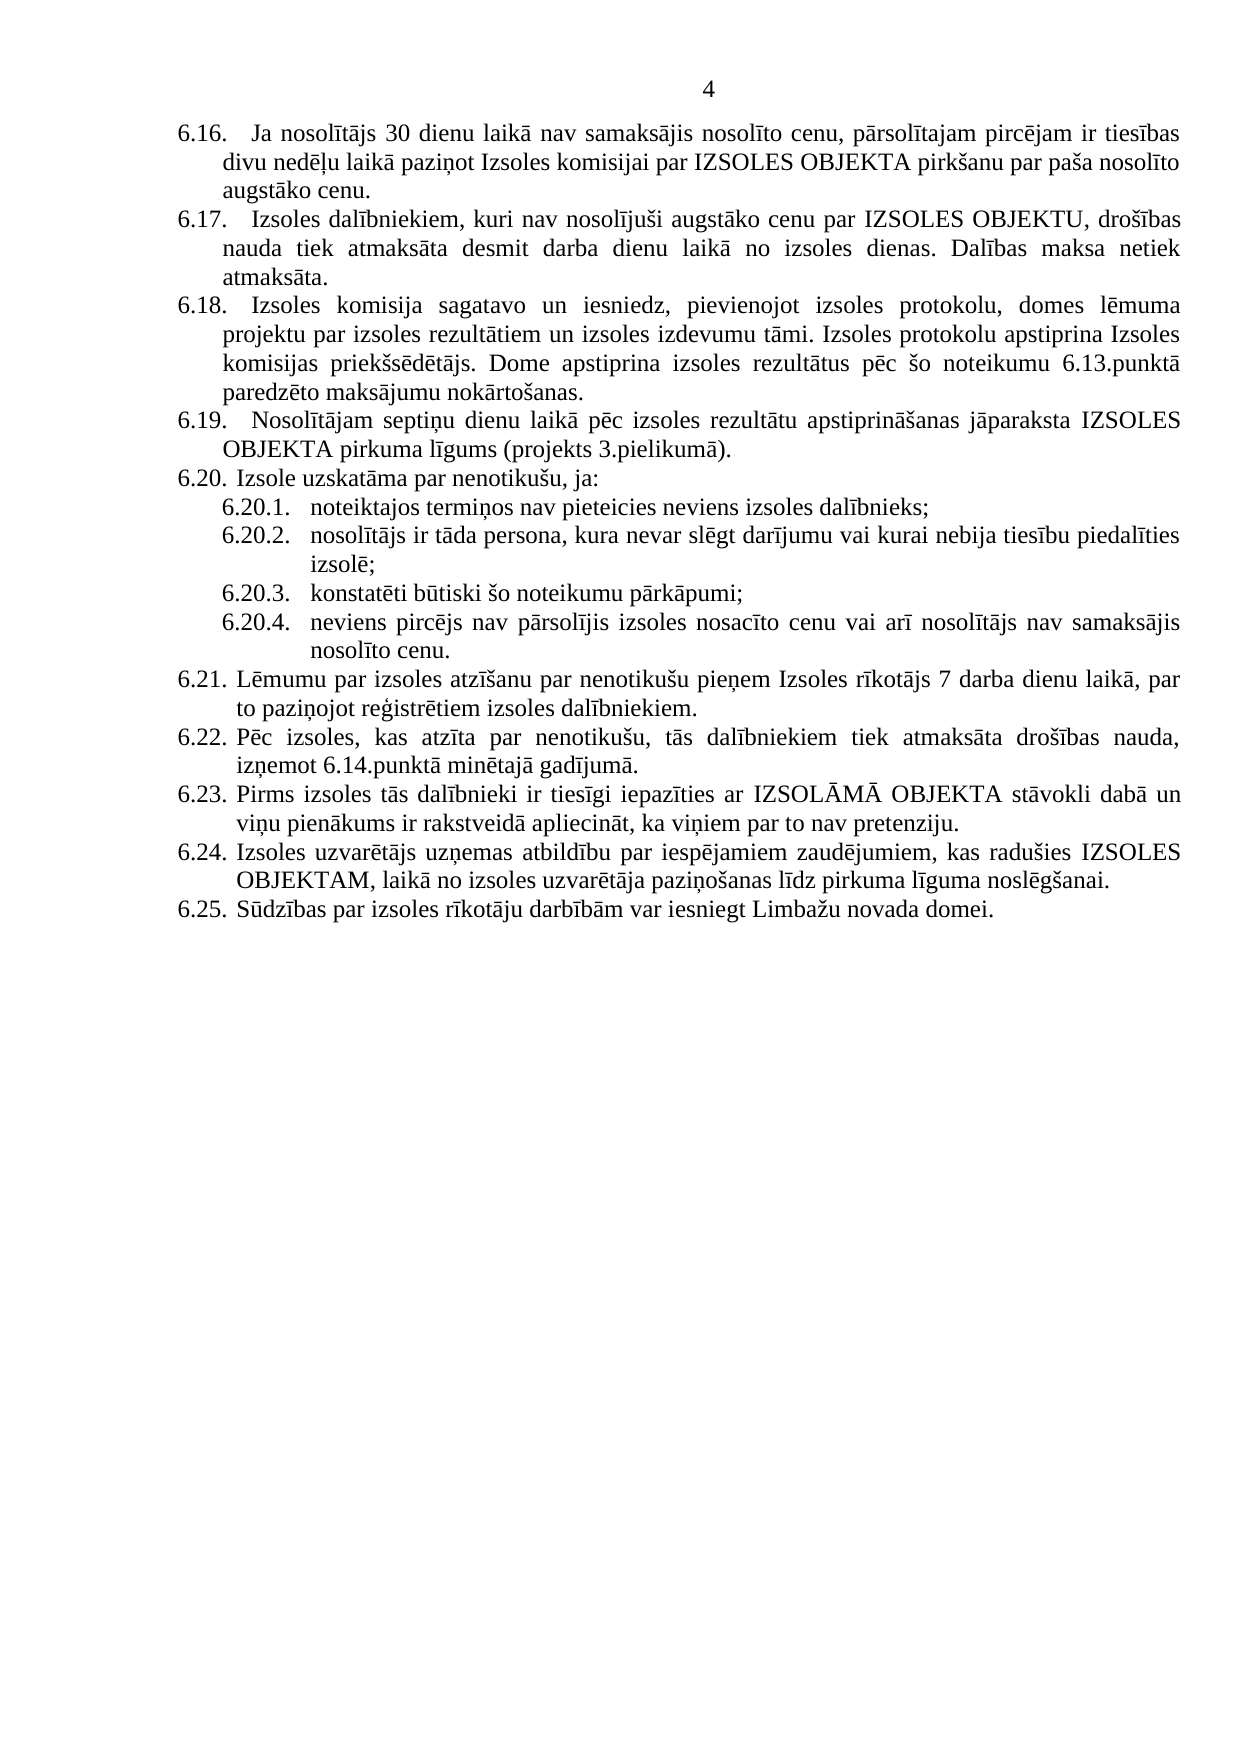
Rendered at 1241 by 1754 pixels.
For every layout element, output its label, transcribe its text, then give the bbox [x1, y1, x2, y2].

list neviens pircējs nav pārsolījis izsoles nosacīto cenu vai arī nosolītājs nav samaksājis nosolīto cenu. [222, 607, 1181, 664]
list Izsole uzskatāma par nenotikušu, ja: [177, 463, 1181, 492]
list Pēc izsoles, kas atzīta par nenotikušu, tās dalībniekiem tiek atmaksāta drošības nauda, izņemot 6.14.punktā minētajā gadījumā. [177, 722, 1181, 779]
list Izsoles dalībniekiem, kuri nav nosolījuši augstāko cenu par izsoles objektu, drošības nauda tiek atmaksāta desmit darba dienu laikā no izsoles dienas. Dalības maksa netiek atmaksāta. [177, 204, 1181, 291]
list Nosolītājam septiņu dienu laikā pēc izsoles rezultātu apstiprināšanas jāparaksta izsolES objekta pirkuma līgums (projekts 3.pielikumā). [177, 406, 1181, 463]
list Izsoles komisija sagatavo un iesniedz, pievienojot izsoles protokolu, domes lēmuma projektu par izsoles rezultātiem un izsoles izdevumu tāmi. Izsoles protokolu apstiprina Izsoles komisijas priekšsēdētājs. Dome apstiprina izsoles rezultātus pēc šo noteikumu 6.13.punktā paredzēto maksājumu nokārtošanas. [177, 291, 1181, 406]
list Lēmumu par izsoles atzīšanu par nenotikušu pieņem Izsoles rīkotājs 7 darba dienu laikā, par to paziņojot reģistrētiem izsoles dalībniekiem. [177, 664, 1181, 722]
list Sūdzības par izsoles rīkotāju darbībām var iesniegt Limbažu novada domei. [177, 894, 1181, 923]
list konstatēti būtiski šo noteikumu pārkāpumi; [222, 578, 1181, 607]
list nosolītājs ir tāda persona, kura nevar slēgt darījumu vai kurai nebija tiesību piedalīties izsolē; [222, 521, 1181, 578]
list noteiktajos termiņos nav pieteicies neviens izsoles dalībnieks; [222, 492, 1181, 521]
list Ja nosolītājs 30 dienu laikā nav samaksājis nosolīto cenu, pārsolītajam pircējam ir tiesības divu nedēļu laikā paziņot Izsoles komisijai par IZSOLES OBJEKTA pirkšanu par paša nosolīto augstāko cenu. [177, 118, 1181, 204]
list Pirms izsoles tās dalībnieki ir tiesīgi iepazīties ar izsolāmā objekta stāvokli dabā un viņu pienākums ir rakstveidā apliecināt, ka viņiem par to nav pretenziju. [177, 779, 1181, 837]
list Izsoles uzvarētājs uzņemas atbildību par iespējamiem zaudējumiem, kas radušies izsolES objektam, laikā no izsoles uzvarētāja paziņošanas līdz pirkuma līguma noslēgšanai. [177, 837, 1181, 894]
